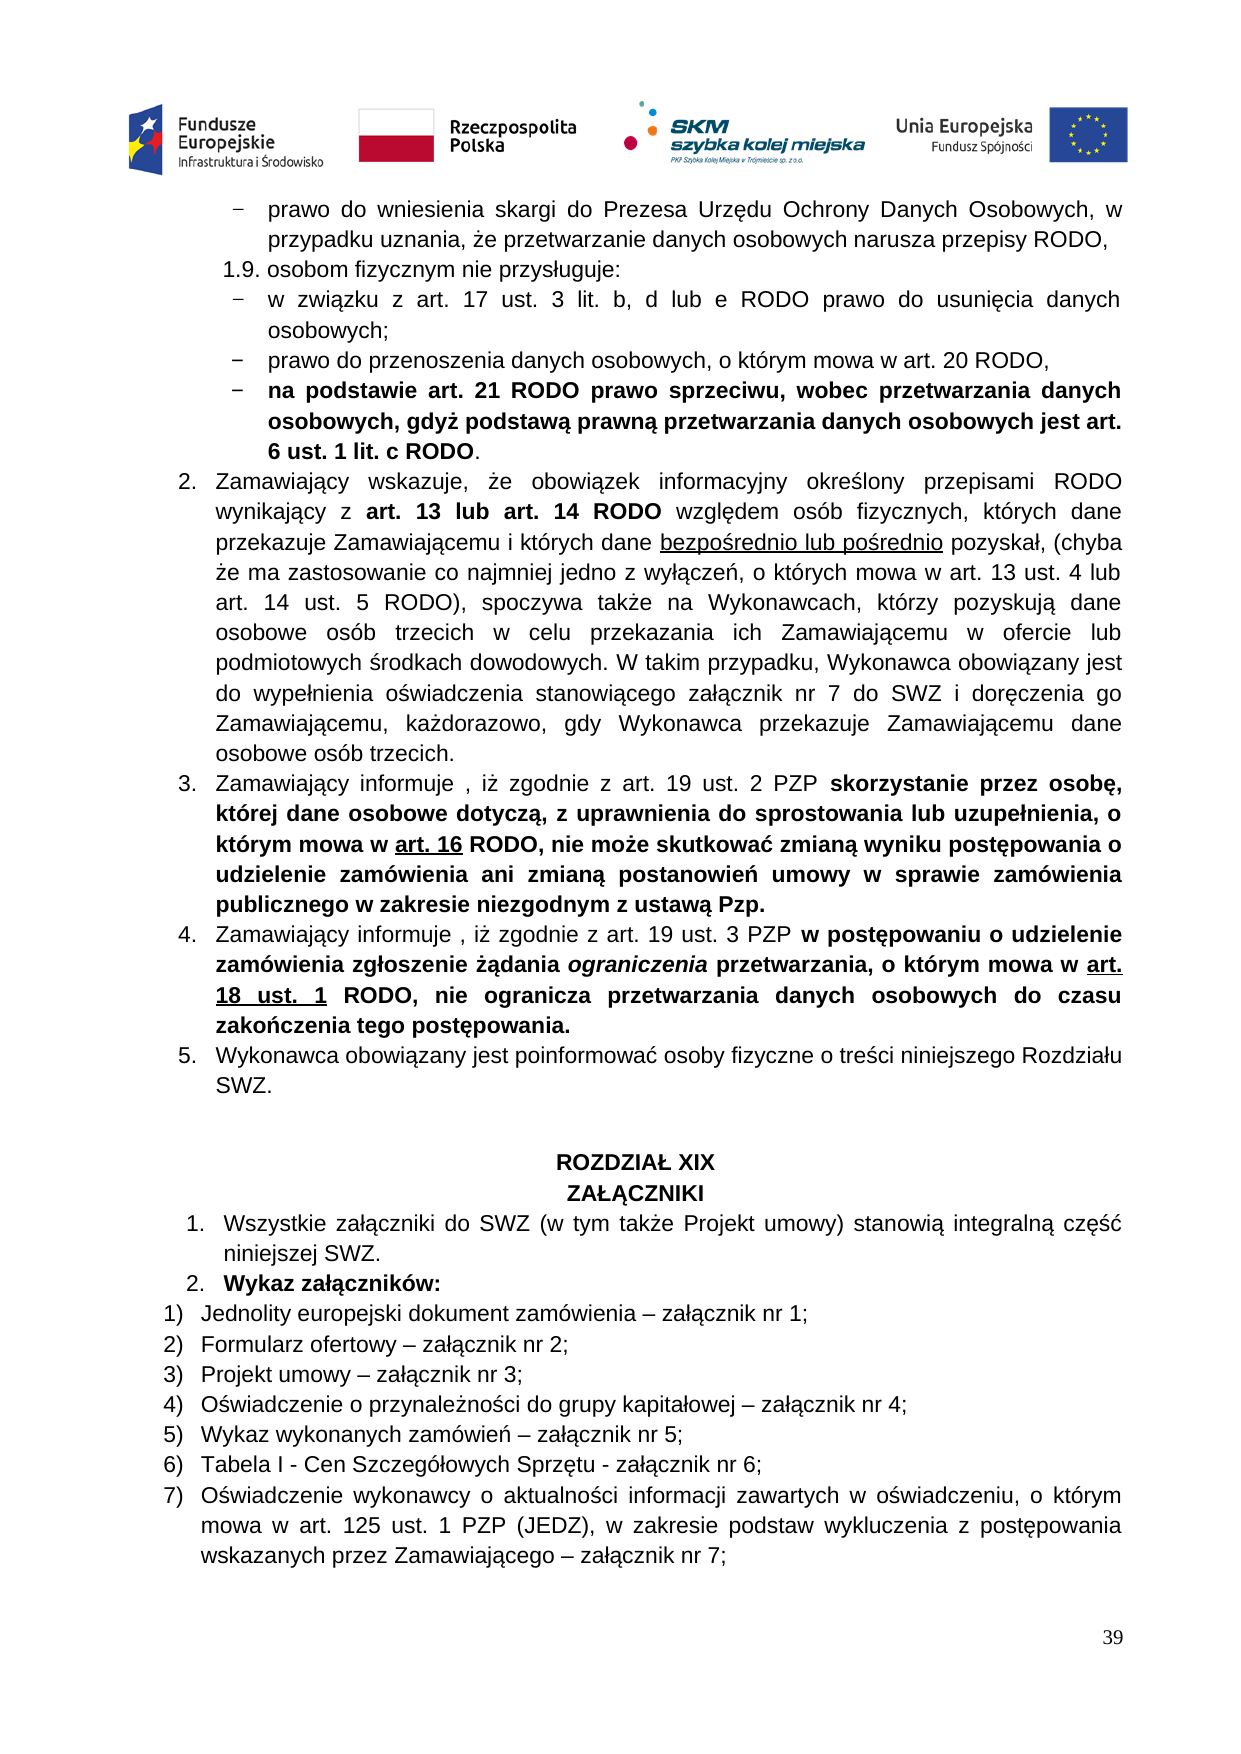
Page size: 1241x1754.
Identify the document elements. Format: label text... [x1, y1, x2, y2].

text ZAŁĄCZNIKI [148, 1179, 1122, 1206]
list Wszystkie załączniki do SWZ (w tym także Projekt umowy) stanowią integralną część niniejszej SWZ. [186, 1210, 1122, 1266]
list Wykaz załączników: [186, 1270, 1122, 1297]
list Tabela I - Cen Szczegółowych Sprzętu - załącznik nr 6; [163, 1451, 1122, 1478]
text ROZDZIAŁ XIX [148, 1149, 1122, 1176]
list w związku z art. 17 ust. 3 lit. b, d lub e RODO prawo do usunięcia danych osobowych; [230, 286, 1122, 343]
list na podstawie art. 21 RODO prawo sprzeciwu, wobec przetwarzania danych osobowych, gdyż podstawą prawną przetwarzania danych osobowych jest art. 6 ust. 1 lit. c RODO. [230, 377, 1122, 464]
list Projekt umowy – załącznik nr 3; [163, 1361, 1122, 1387]
picture [118, 73, 1144, 196]
list 1.9. osobom fizycznym nie przysługuje: [222, 256, 1122, 283]
list Wykonawca obowiązany jest poinformować osoby fizyczne o treści niniejszego Rozdziału SWZ. [178, 1042, 1122, 1099]
list prawo do wniesienia skargi do Prezesa Urzędu Ochrony Danych Osobowych, w przypadku uznania, że przetwarzanie danych osobowych narusza przepisy RODO, [230, 196, 1122, 252]
list Oświadczenie o przynależności do grupy kapitałowej – załącznik nr 4; [163, 1391, 1122, 1417]
list Oświadczenie wykonawcy o aktualności informacji zawartych w oświadczeniu, o którym mowa w art. 125 ust. 1 PZP (JEDZ), w zakresie podstaw wykluczenia z postępowania wskazanych przez Zamawiającego – załącznik nr 7; [163, 1482, 1122, 1568]
list Zamawiający wskazuje, że obowiązek informacyjny określony przepisami RODO wynikający z art. 13 lub art. 14 RODO względem osób fizycznych, których dane przekazuje Zamawiającemu i których dane bezpośrednio lub pośrednio pozyskał, (chyba że ma zastosowanie co najmniej jedno z wyłączeń, o których mowa w art. 13 ust. 4 lub art. 14 ust. 5 RODO), spoczywa także na Wykonawcach, którzy pozyskują dane osobowe osób trzecich w celu przekazania ich Zamawiającemu w ofercie lub podmiotowych środkach dowodowych. W takim przypadku, Wykonawca obowiązany jest do wypełnienia oświadczenia stanowiącego załącznik nr 7 do SWZ i doręczenia go Zamawiającemu, każdorazowo, gdy Wykonawca przekazuje Zamawiającemu dane osobowe osób trzecich. [178, 468, 1122, 766]
list Wykaz wykonanych zamówień – załącznik nr 5; [163, 1421, 1122, 1448]
list Jednolity europejski dokument zamówienia – załącznik nr 1; [163, 1300, 1122, 1327]
list Formularz ofertowy – załącznik nr 2; [163, 1331, 1122, 1357]
list prawo do przenoszenia danych osobowych, o którym mowa w art. 20 RODO, [230, 347, 1122, 373]
list Zamawiający informuje , iż zgodnie z art. 19 ust. 3 PZP w postępowaniu o udzielenie zamówienia zgłoszenie żądania ograniczenia przetwarzania, o którym mowa w art. 18 ust. 1 RODO, nie ogranicza przetwarzania danych osobowych do czasu zakończenia tego postępowania. [178, 921, 1122, 1038]
list Zamawiający informuje , iż zgodnie z art. 19 ust. 2 PZP skorzystanie przez osobę, której dane osobowe dotyczą, z uprawnienia do sprostowania lub uzupełnienia, o którym mowa w art. 16 RODO, nie może skutkować zmianą wyniku postępowania o udzielenie zamówienia ani zmianą postanowień umowy w sprawie zamówienia publicznego w zakresie niezgodnym z ustawą Pzp. [178, 770, 1122, 917]
